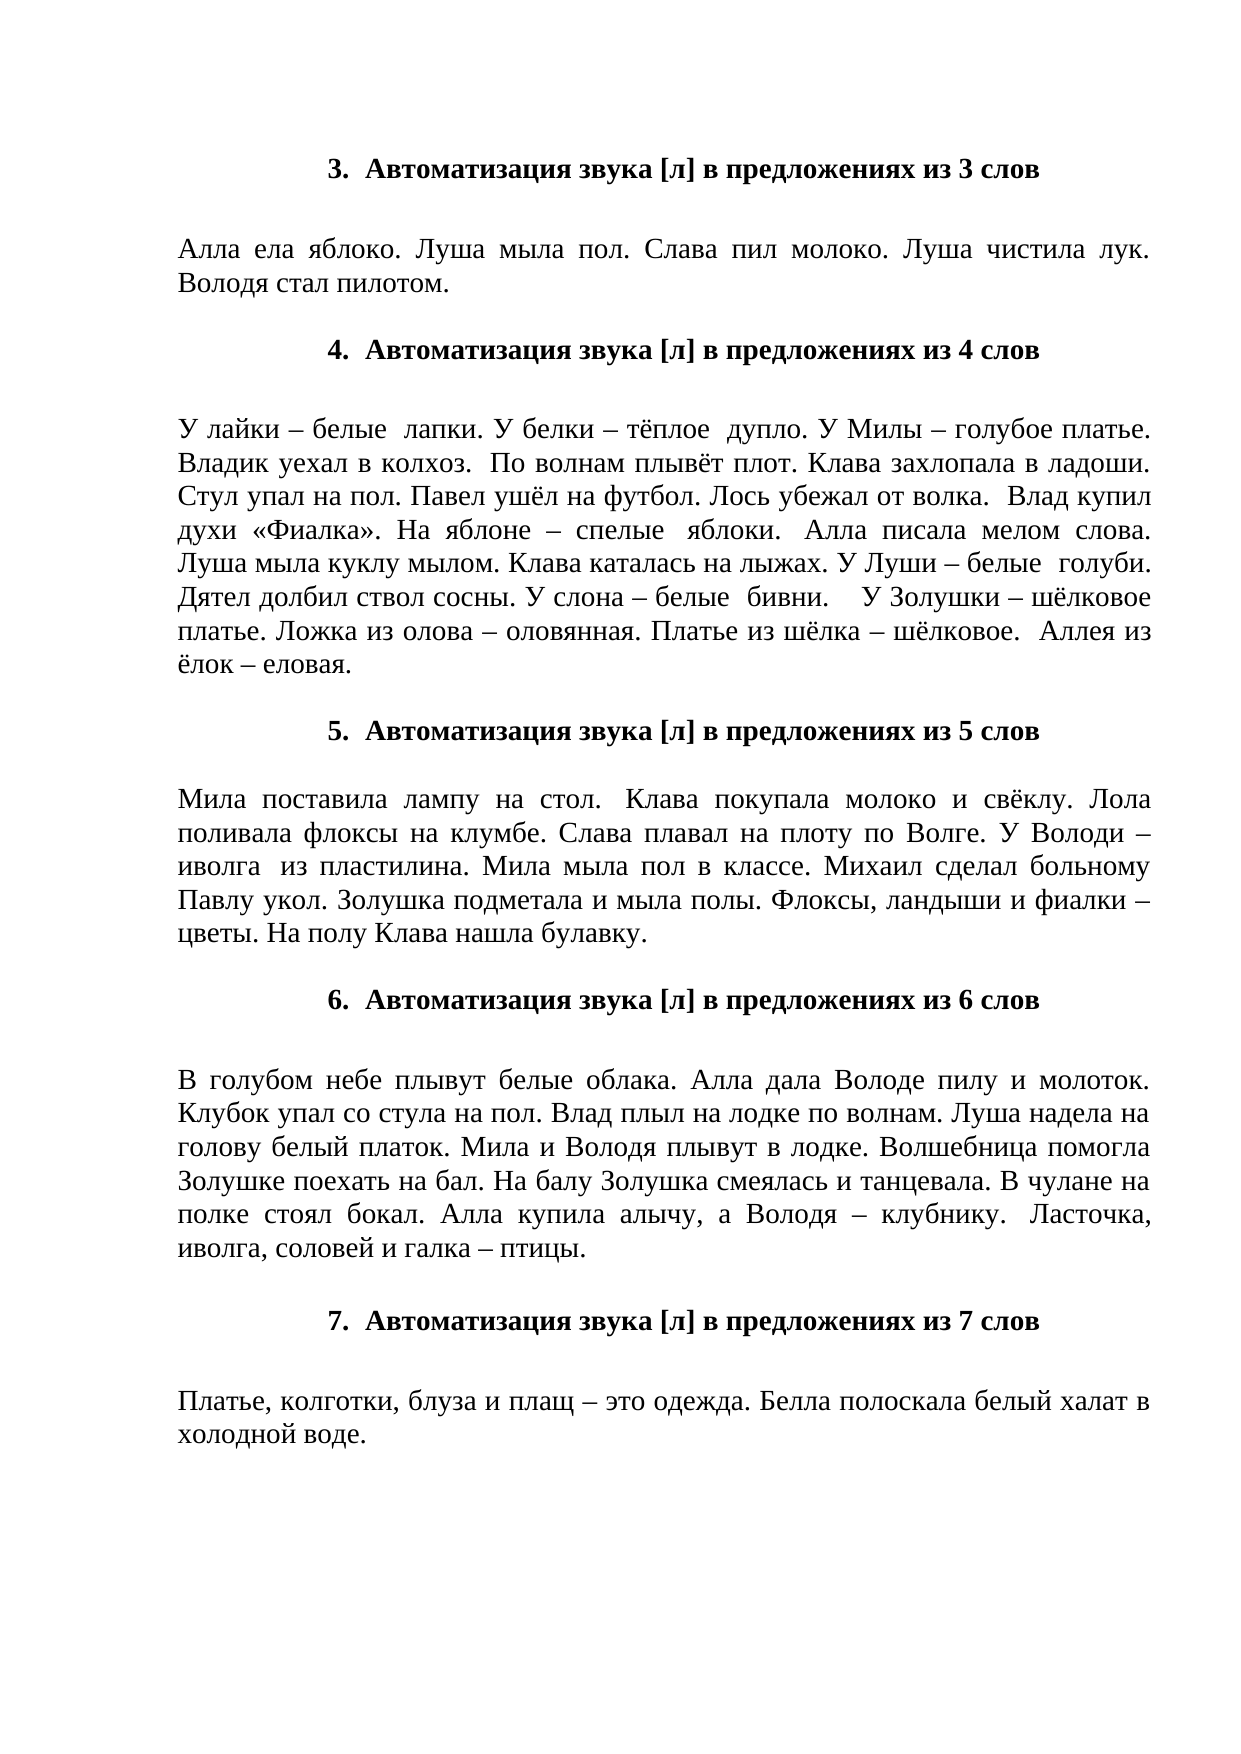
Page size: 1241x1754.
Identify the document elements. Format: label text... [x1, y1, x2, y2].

list Автоматизация звука [л] в предложениях из 5 слов [215, 713, 1153, 775]
list Автоматизация звука [л] в предложениях из 3 слов [215, 152, 1153, 185]
list Автоматизация звука [л] в предложениях из 6 слов [215, 982, 1153, 1016]
list Автоматизация звука [л] в предложениях из 7 слов [215, 1303, 1153, 1337]
text Алла ела яблоко. Луша мыла пол. Слава пил молоко. Луша чистила лук. Володя стал пилотом. [177, 231, 1152, 298]
list Автоматизация звука [л] в предложениях из 4 слов [215, 332, 1153, 365]
text У лайки – белые лапки. У белки – тёплое дупло. У Милы – голубое платье. Владик уехал в колхоз. По волнам плывёт плот. Клава захлопала в ладоши. Стул упал на пол. Павел ушёл на футбол. Лось убежал от волка. Влад купил духи «Фиалка». На яблоне – спелые яблоки. Алла писала мелом слова. Луша мыла куклу мылом. Клава каталась на лыжах. У Луши – белые голуби. Дятел долбил ствол сосны. У слона – белые бивни. У Золушки – шёлковое платье. Ложка из олова – оловянная. Платье из шёлка – шёлковое. Аллея из ёлок – еловая. [177, 411, 1152, 680]
text Мила поставила лампу на стол. Клава покупала молоко и свёклу. Лола поливала флоксы на клумбе. Слава плавал на плоту по Волге. У Володи – иволга из пластилина. Мила мыла пол в классе. Михаил сделал больному Павлу укол. Золушка подметала и мыла полы. Флоксы, ландыши и фиалки – цветы. На полу Клава нашла булавку. [177, 781, 1152, 949]
text Платье, колготки, блуза и плащ – это одежда. Белла полоскала белый халат в холодной воде. [177, 1383, 1152, 1450]
text В голубом небе плывут белые облака. Алла дала Володе пилу и молоток. Клубок упал со стула на пол. Влад плыл на лодке по волнам. Луша надела на голову белый платок. Мила и Володя плывут в лодке. Волшебница помогла Золушке поехать на бал. На балу Золушка смеялась и танцевала. В чулане на полке стоял бокал. Алла купила алычу, а Володя – клубнику. Ласточка, иволга, соловей и галка – птицы. [177, 1062, 1152, 1263]
